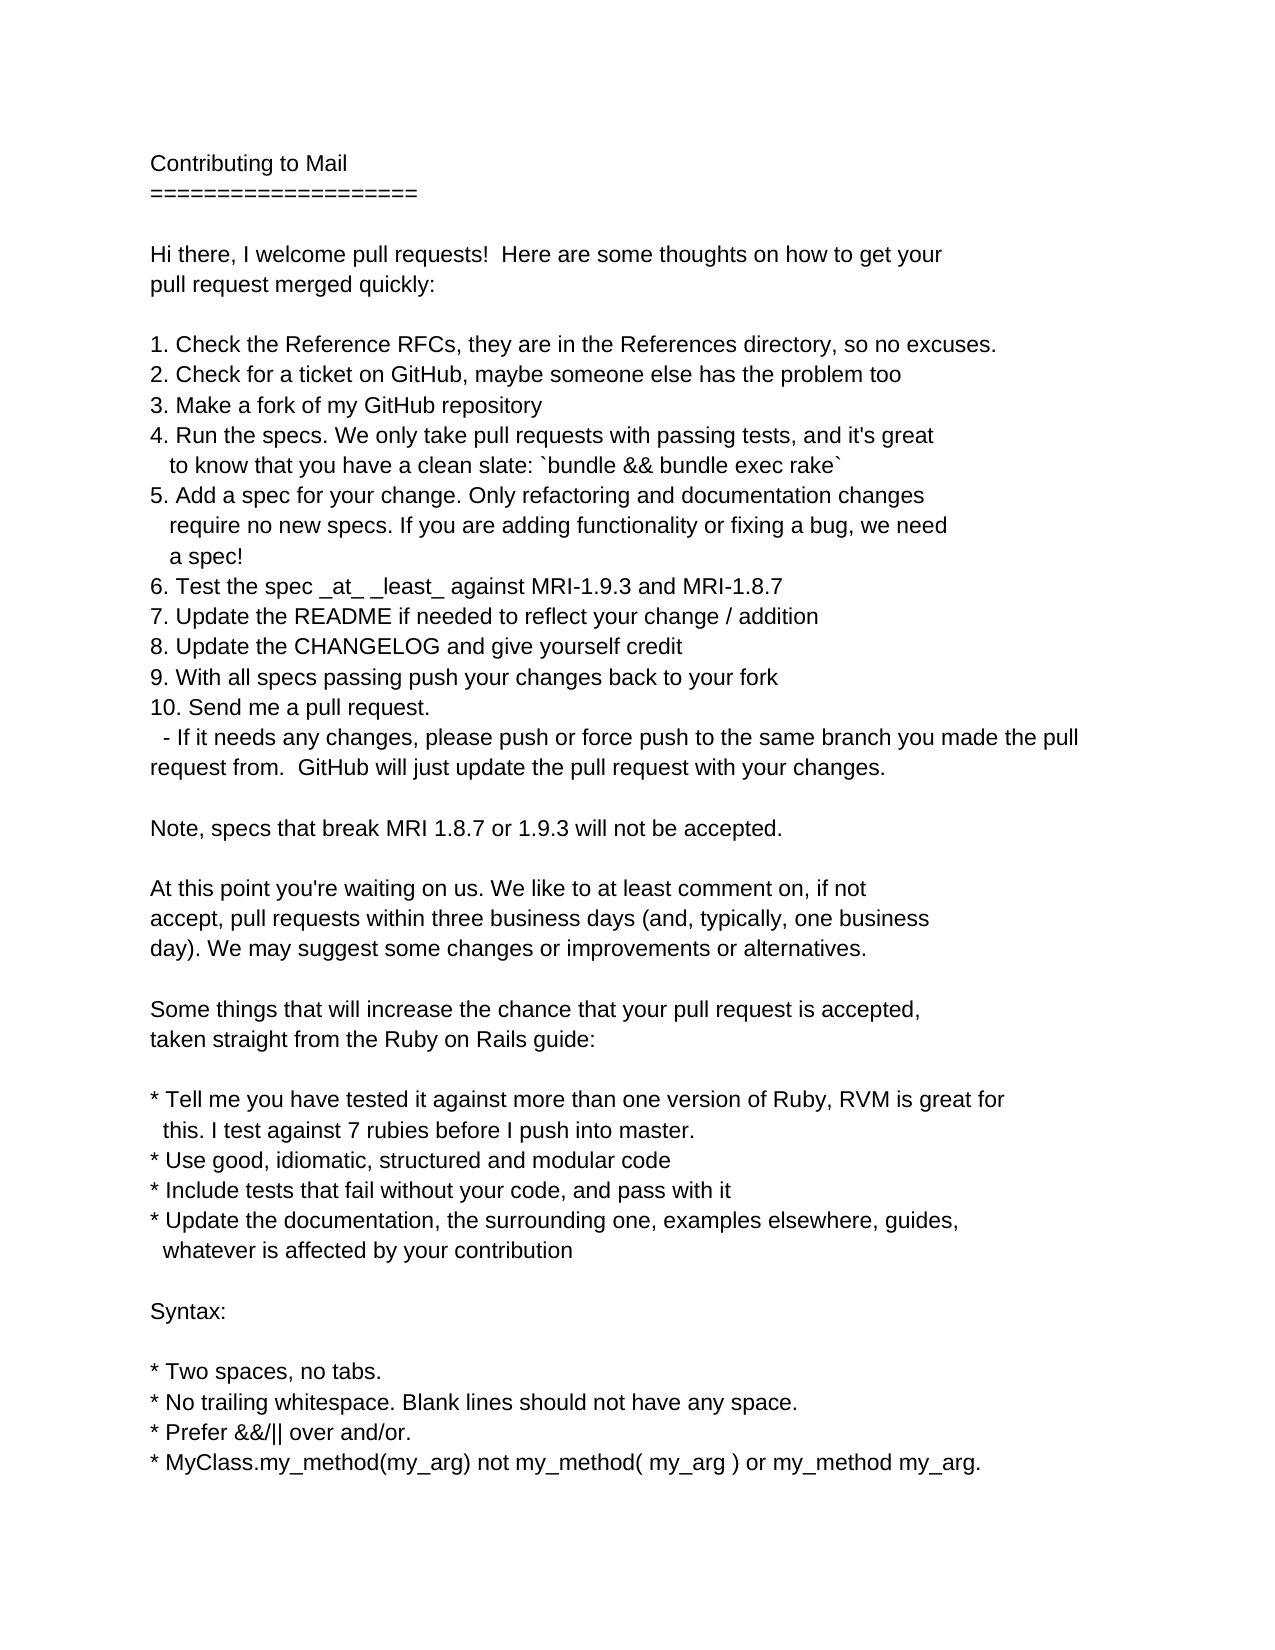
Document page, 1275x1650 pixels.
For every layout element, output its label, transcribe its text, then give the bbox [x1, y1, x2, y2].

text * No trailing whitespace. Blank lines should not have any space. [150, 1388, 1125, 1415]
text 4. Run the specs. We only take pull requests with passing tests, and it's great [150, 422, 1125, 448]
text require no new specs. If you are adding functionality or fixing a bug, we need [150, 512, 1125, 539]
text taken straight from the Ruby on Rails guide: [150, 1026, 1125, 1052]
text * MyClass.my_method(my_arg) not my_method( my_arg ) or my_method my_arg. [150, 1449, 1125, 1475]
text 2. Check for a ticket on GitHub, maybe someone else has the problem too [150, 361, 1125, 388]
text Hi there, I welcome pull requests! Here are some thoughts on how to get your [150, 241, 1125, 267]
text 6. Test the spec _at_ _least_ against MRI-1.9.3 and MRI-1.8.7 [150, 573, 1125, 599]
text 5. Add a spec for your change. Only refactoring and documentation changes [150, 482, 1125, 509]
text ==================== [150, 180, 1125, 207]
text a spec! [150, 543, 1125, 569]
text - If it needs any changes, please push or force push to the same branch you made the pull request from. GitHub will just update the pull request with your changes. [150, 724, 1125, 781]
text pull request merged quickly: [150, 271, 1125, 297]
text * Prefer &&/|| over and/or. [150, 1419, 1125, 1445]
text Note, specs that break MRI 1.8.7 or 1.9.3 will not be accepted. [150, 814, 1125, 841]
text 3. Make a fork of my GitHub repository [150, 392, 1125, 418]
text whatever is affected by your contribution [150, 1237, 1125, 1264]
text Syntax: [150, 1298, 1125, 1324]
text to know that you have a clean slate: `bundle && bundle exec rake` [150, 452, 1125, 478]
text * Include tests that fail without your code, and pass with it [150, 1177, 1125, 1203]
text Contributing to Mail [150, 150, 1125, 176]
text accept, pull requests within three business days (and, typically, one business [150, 905, 1125, 932]
text 9. With all specs passing push your changes back to your fork [150, 663, 1125, 690]
text At this point you're waiting on us. We like to at least comment on, if not [150, 875, 1125, 901]
text day). We may suggest some changes or improvements or alternatives. [150, 935, 1125, 962]
text 10. Send me a pull request. [150, 694, 1125, 720]
text 1. Check the Reference RFCs, they are in the References directory, so no excuses. [150, 331, 1125, 358]
text this. I test against 7 rubies before I push into master. [150, 1117, 1125, 1143]
text * Use good, idiomatic, structured and modular code [150, 1147, 1125, 1173]
text 8. Update the CHANGELOG and give yourself credit [150, 633, 1125, 660]
text 7. Update the README if needed to reflect your change / addition [150, 603, 1125, 629]
text * Two spaces, no tabs. [150, 1358, 1125, 1385]
text Some things that will increase the chance that your pull request is accepted, [150, 996, 1125, 1022]
text * Update the documentation, the surrounding one, examples elsewhere, guides, [150, 1207, 1125, 1234]
text * Tell me you have tested it against more than one version of Ruby, RVM is great for [150, 1086, 1125, 1113]
